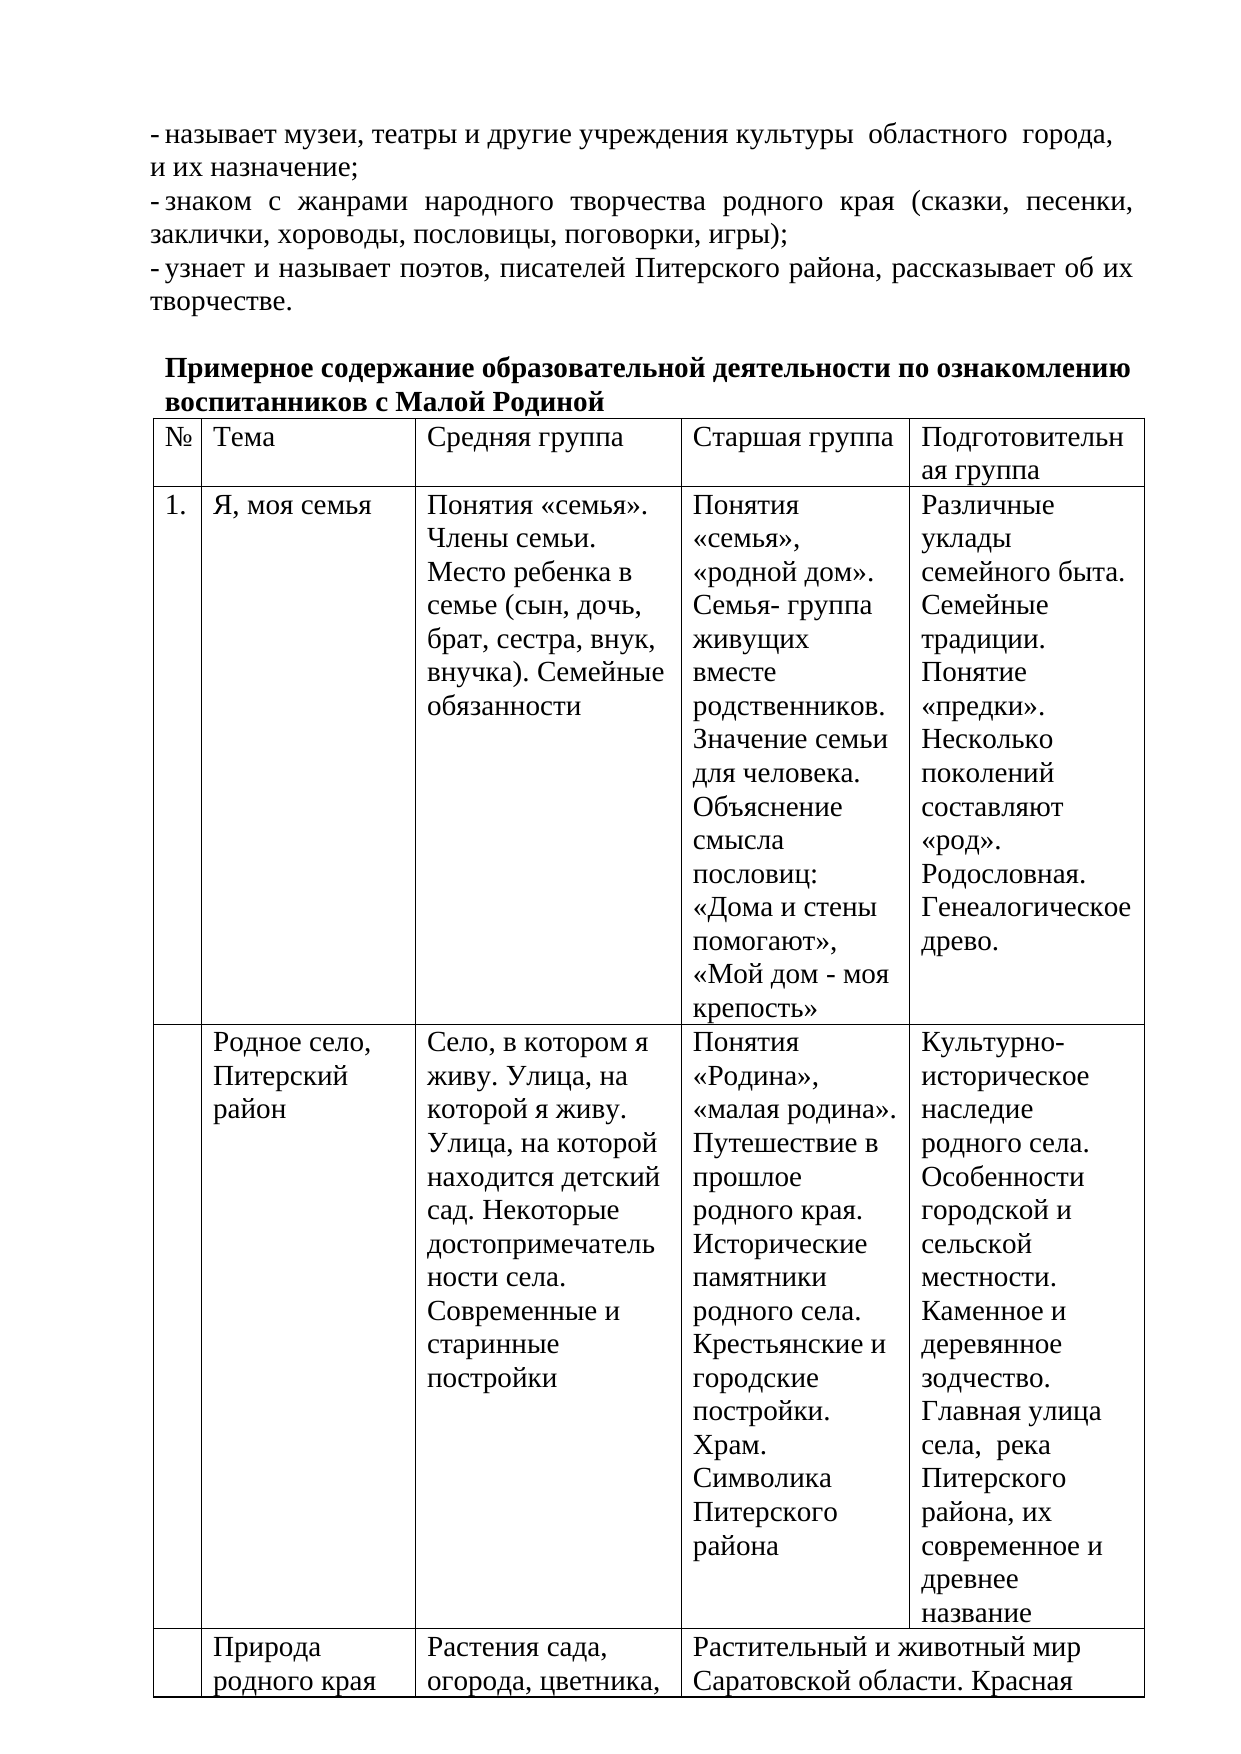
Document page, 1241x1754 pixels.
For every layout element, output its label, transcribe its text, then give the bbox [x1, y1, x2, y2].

table_header Средняя группа [416, 419, 681, 486]
table_header Старшая группа [682, 419, 909, 486]
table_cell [682, 1629, 1144, 1696]
list называет музеи, театры и другие учреждения культуры областного города, и их назначение; [150, 116, 1134, 183]
table_cell Село, в котором я живу. Улица, на которой я живу. Улица, на которой находится детский сад. Некоторые достопримечательности села. Современные и старинные постройки [416, 1025, 681, 1628]
table_cell Различные уклады семейного быта. Семейные традиции. Понятие «предки». Несколько поколений составляют «род». Родословная. Генеалогическое древо. [910, 487, 1144, 1023]
table_header № [154, 419, 201, 486]
table_cell 1. [154, 487, 201, 1023]
text Примерное содержание образовательной деятельности по ознакомлению воспитанников с Малой Родиной [164, 351, 1134, 418]
table_cell Понятия «семья». Члены семьи. Место ребенка в семье (сын, дочь, брат, сестра, внук, внучка). Семейные обязанности [416, 487, 681, 1023]
table_cell [154, 1629, 201, 1696]
table_cell [154, 1025, 201, 1628]
table_header Тема [202, 419, 415, 486]
list знаком с жанрами народного творчества родного края (сказки, песенки, заклички, хороводы, пословицы, поговорки, игры); [150, 183, 1134, 250]
table_header Подготовительная группа [910, 419, 1144, 486]
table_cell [202, 1629, 415, 1696]
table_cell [416, 1629, 681, 1696]
table_cell Понятия «семья», «родной дом». Семья- группа живущих вместе родственников. Значение семьи для человека. Объяснение смысла пословиц: «Дома и стены помогают», «Мой дом - моя крепость» [682, 487, 909, 1023]
table_cell Культурно- историческое наследие родного села. Особенности городской и сельской местности. Каменное и деревянное зодчество. Главная улица села, река Питерского района, их современное и древнее название [910, 1025, 1144, 1628]
list узнает и называет поэтов, писателей Питерского района, рассказывает об их творчестве. [150, 250, 1134, 317]
table_cell Родное село, Питерский район [202, 1025, 415, 1628]
table_cell Понятия «Родина», «малая родина». Путешествие в прошлое родного края. Исторические памятники родного села. Крестьянские и городские постройки. Храм. Символика Питерского района [682, 1025, 909, 1628]
table_cell Я, моя семья [202, 487, 415, 1023]
